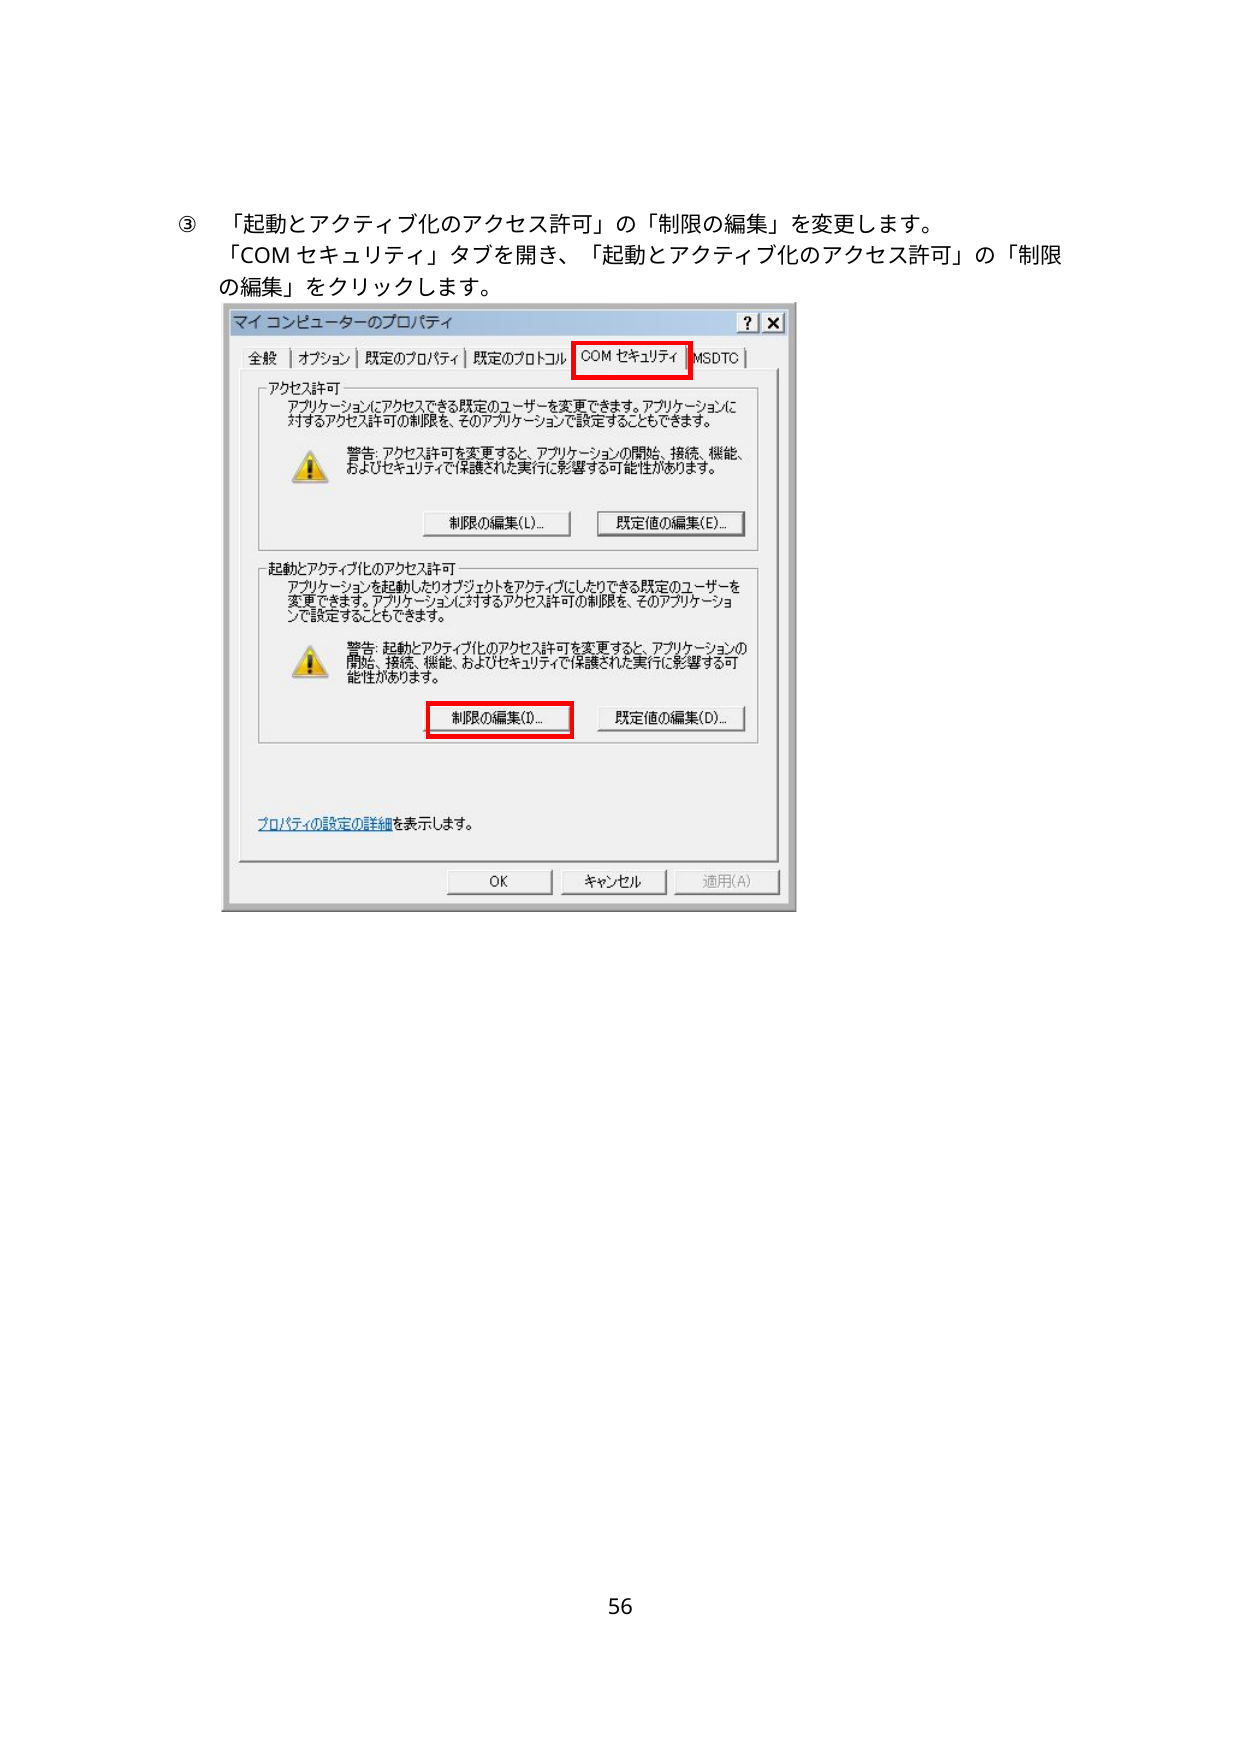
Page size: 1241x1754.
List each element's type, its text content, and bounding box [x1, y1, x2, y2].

text 「COM セキュリティ」タブを開き、「起動とアクティブ化のアクセス許可」の「制限の編集」をクリックします。 [218, 238, 1063, 302]
picture [221, 302, 797, 912]
list 「起動とアクティブ化のアクセス許可」の「制限の編集」を変更します。 [177, 207, 1063, 238]
